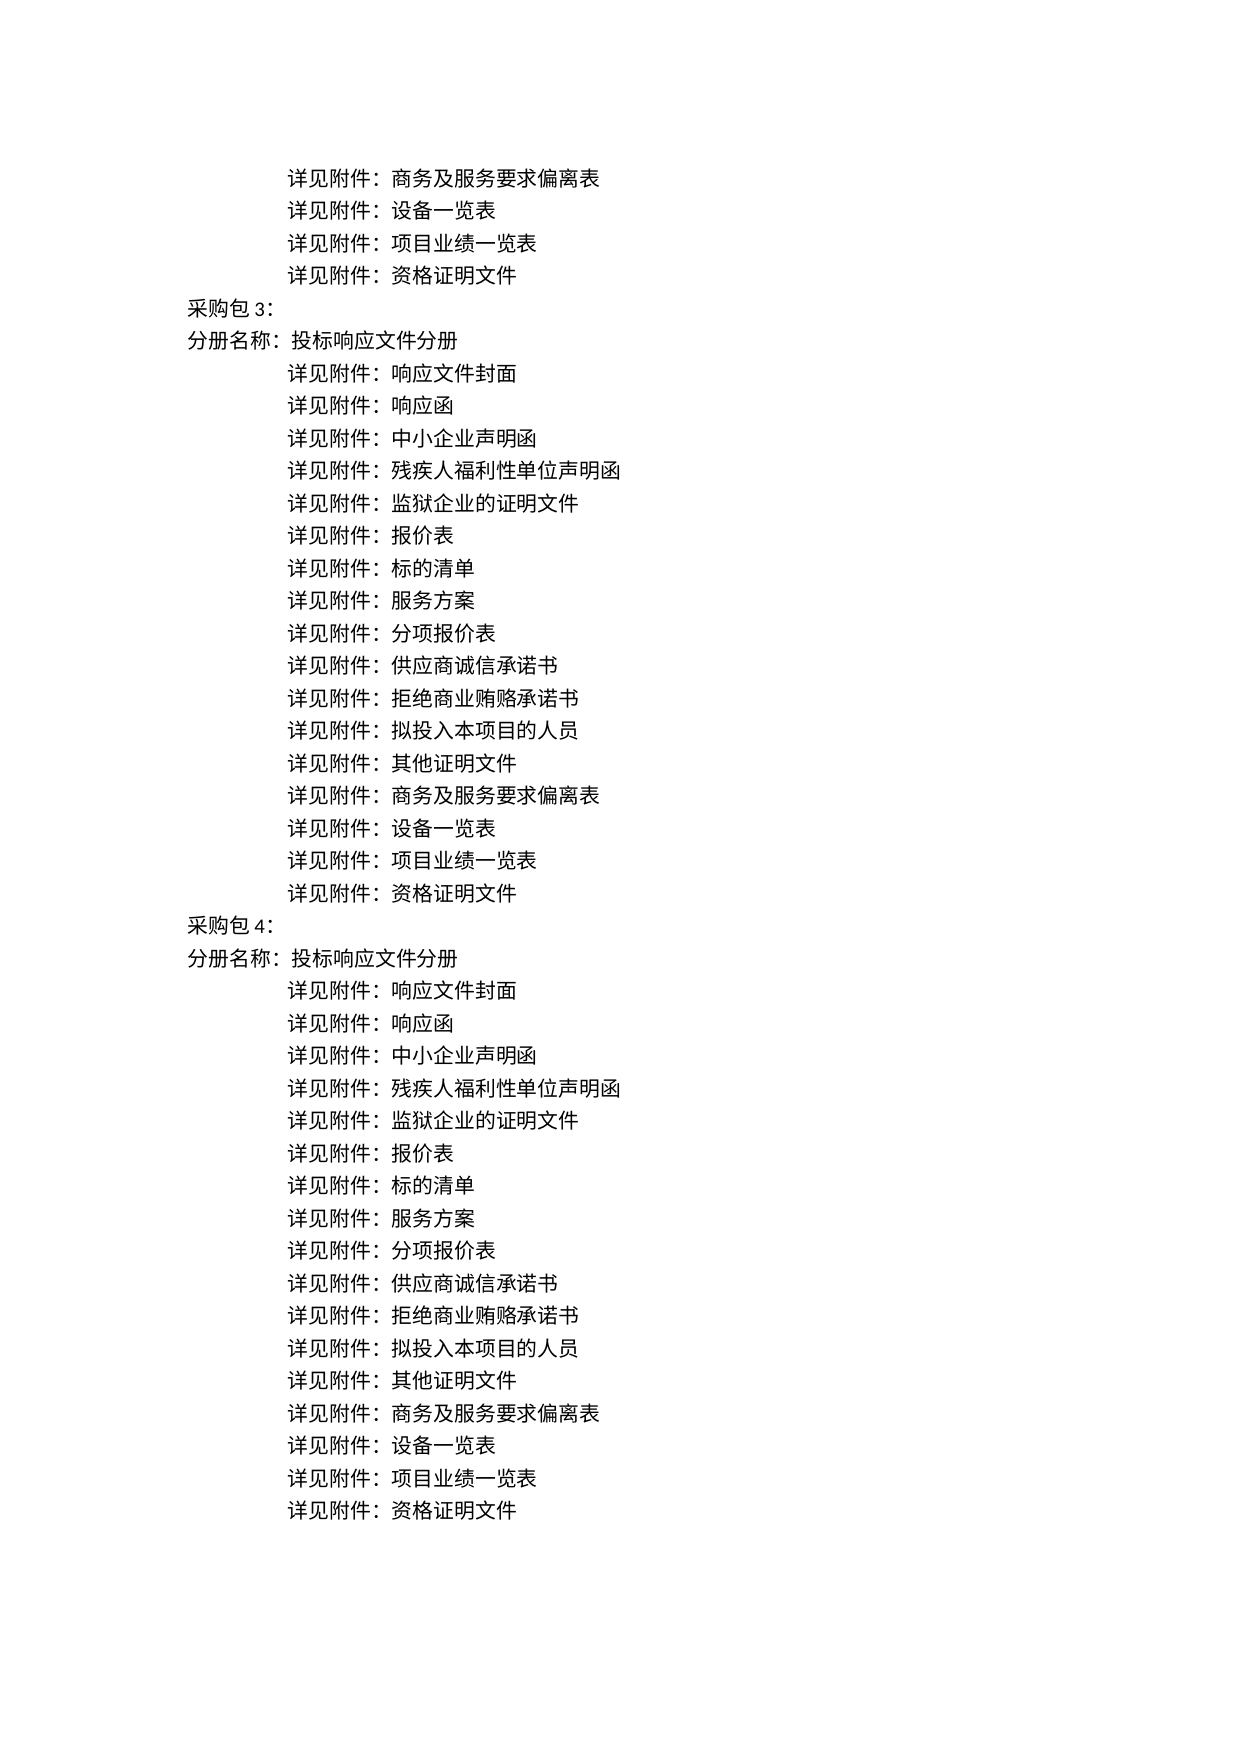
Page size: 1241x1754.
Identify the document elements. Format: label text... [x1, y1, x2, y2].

text 详见附件：拟投入本项目的人员 [187, 1332, 1053, 1364]
text 详见附件：响应文件封面 [187, 974, 1053, 1007]
text 详见附件：资格证明文件 [187, 1494, 1053, 1527]
text 详见附件：项目业绩一览表 [187, 1462, 1053, 1494]
text 采购包4： [187, 909, 1053, 942]
text 详见附件：服务方案 [187, 1202, 1053, 1234]
text 详见附件：设备一览表 [187, 194, 1053, 227]
text 详见附件：资格证明文件 [187, 259, 1053, 292]
text 详见附件：监狱企业的证明文件 [187, 1104, 1053, 1137]
text 详见附件：项目业绩一览表 [187, 844, 1053, 877]
text 详见附件：供应商诚信承诺书 [187, 1267, 1053, 1299]
text 详见附件：分项报价表 [187, 1234, 1053, 1267]
text 详见附件：残疾人福利性单位声明函 [187, 1072, 1053, 1104]
text 详见附件：标的清单 [187, 552, 1053, 584]
text 详见附件：中小企业声明函 [187, 422, 1053, 454]
text 详见附件：商务及服务要求偏离表 [187, 1397, 1053, 1429]
text 详见附件：残疾人福利性单位声明函 [187, 454, 1053, 487]
text 详见附件：拟投入本项目的人员 [187, 714, 1053, 747]
text 详见附件：响应函 [187, 1007, 1053, 1039]
text 详见附件：响应函 [187, 389, 1053, 422]
text 详见附件：中小企业声明函 [187, 1039, 1053, 1072]
text 详见附件：监狱企业的证明文件 [187, 487, 1053, 519]
text 详见附件：报价表 [187, 519, 1053, 552]
text 详见附件：分项报价表 [187, 617, 1053, 649]
text 详见附件：响应文件封面 [187, 357, 1053, 389]
text 分册名称：投标响应文件分册 [187, 942, 1053, 974]
text 详见附件：项目业绩一览表 [187, 227, 1053, 259]
text 采购包3： [187, 292, 1053, 324]
text 详见附件：其他证明文件 [187, 747, 1053, 779]
text 详见附件：商务及服务要求偏离表 [187, 162, 1053, 194]
text 详见附件：设备一览表 [187, 812, 1053, 844]
text 详见附件：资格证明文件 [187, 877, 1053, 909]
text 详见附件：服务方案 [187, 584, 1053, 617]
text 详见附件：拒绝商业贿赂承诺书 [187, 682, 1053, 714]
text 详见附件：设备一览表 [187, 1429, 1053, 1462]
text 详见附件：其他证明文件 [187, 1364, 1053, 1397]
text 分册名称：投标响应文件分册 [187, 324, 1053, 357]
text 详见附件：报价表 [187, 1137, 1053, 1169]
text 详见附件：拒绝商业贿赂承诺书 [187, 1299, 1053, 1332]
text 详见附件：标的清单 [187, 1169, 1053, 1202]
text 详见附件：供应商诚信承诺书 [187, 649, 1053, 682]
text 详见附件：商务及服务要求偏离表 [187, 779, 1053, 812]
